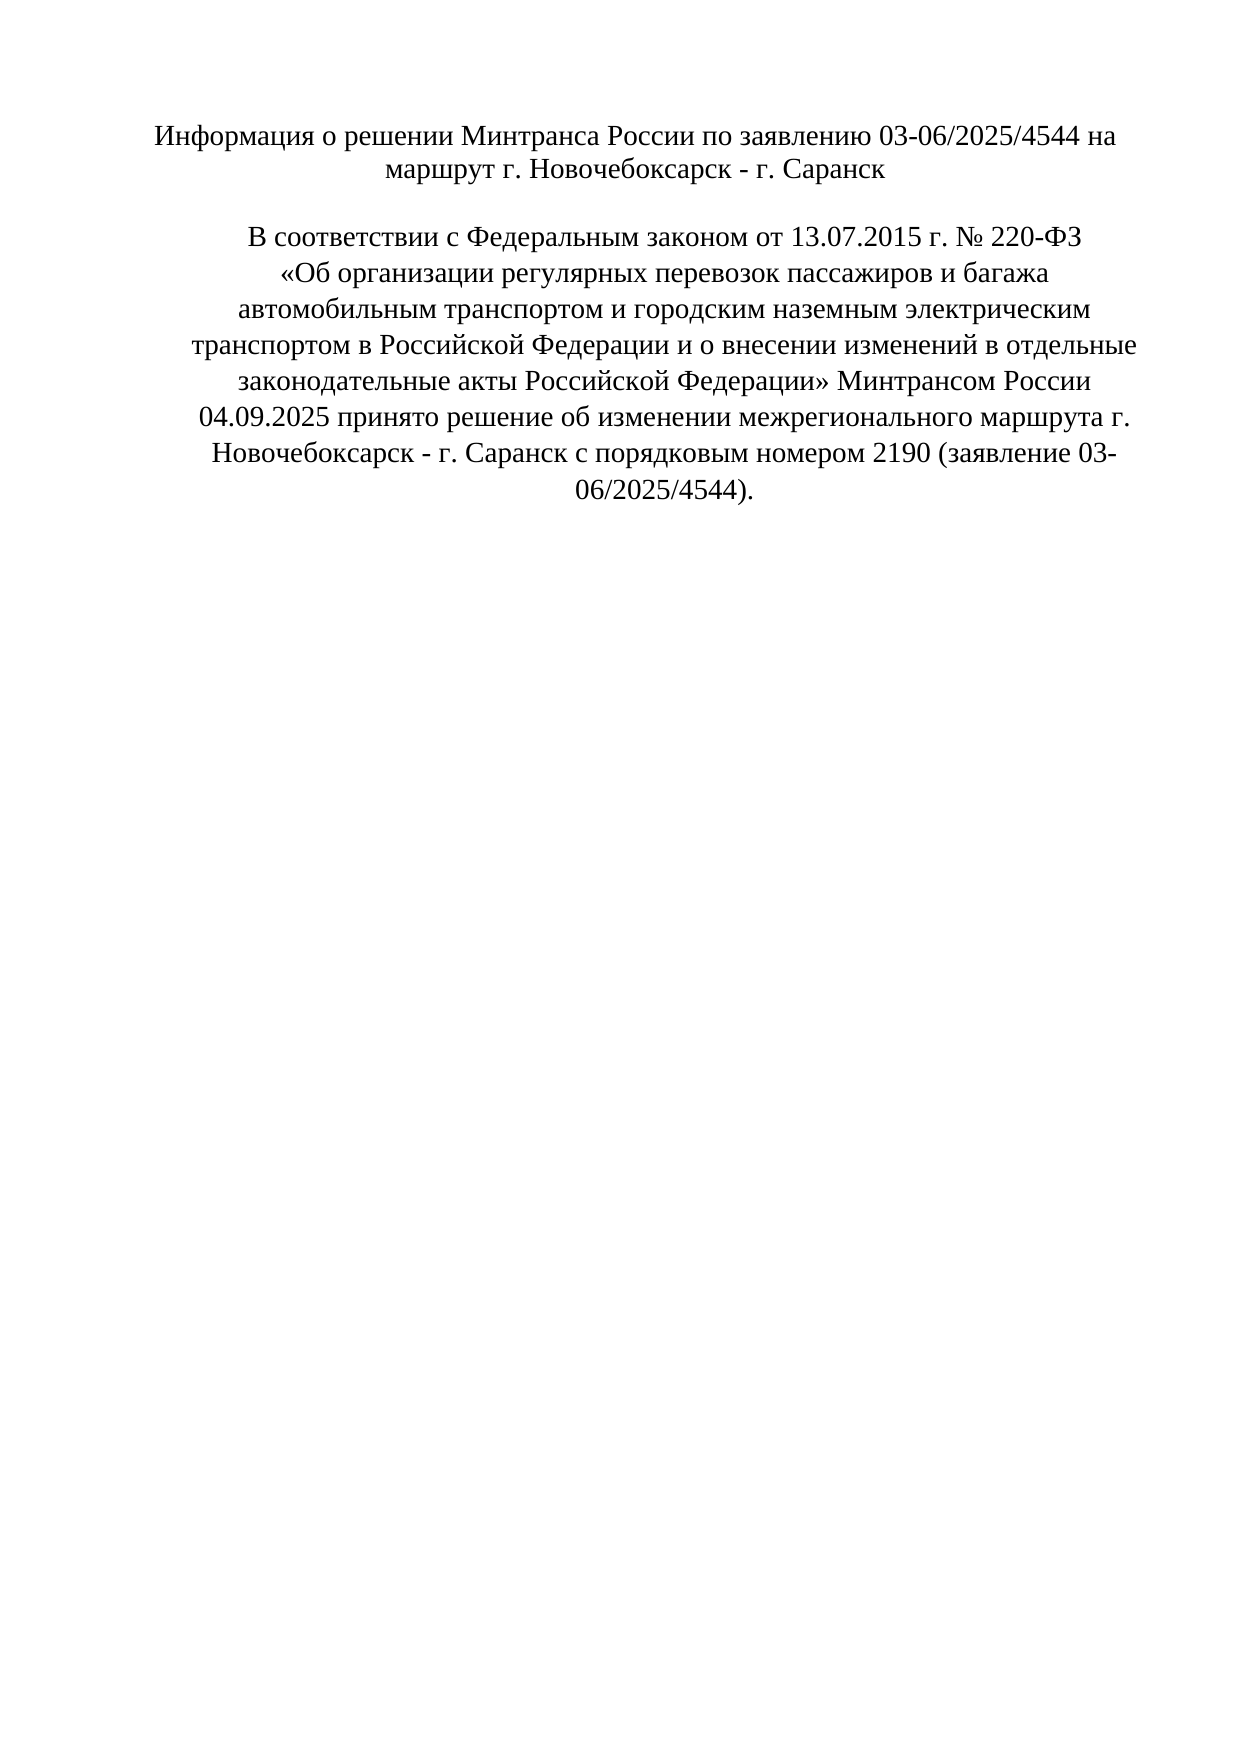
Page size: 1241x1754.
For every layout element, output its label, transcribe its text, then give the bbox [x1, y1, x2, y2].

text Информация о решении Минтранса России по заявлению 03-06/2025/4544 на маршрут г. Новочебоксарск - г. Саранск [118, 118, 1152, 185]
text В соответствии с Федеральным законом от 13.07.2015 г. № 220-ФЗ «Об организации регулярных перевозок пассажиров и багажа автомобильным транспортом и городским наземным электрическим транспортом в Российской Федерации и о внесении изменений в отдельные законодательные акты Российской Федерации» Минтрансом России 04.09.2025 принято решение об изменении межрегионального маршрута г. Новочебоксарск - г. Саранск с порядковым номером 2190 (заявление 03-06/2025/4544). [177, 219, 1152, 505]
